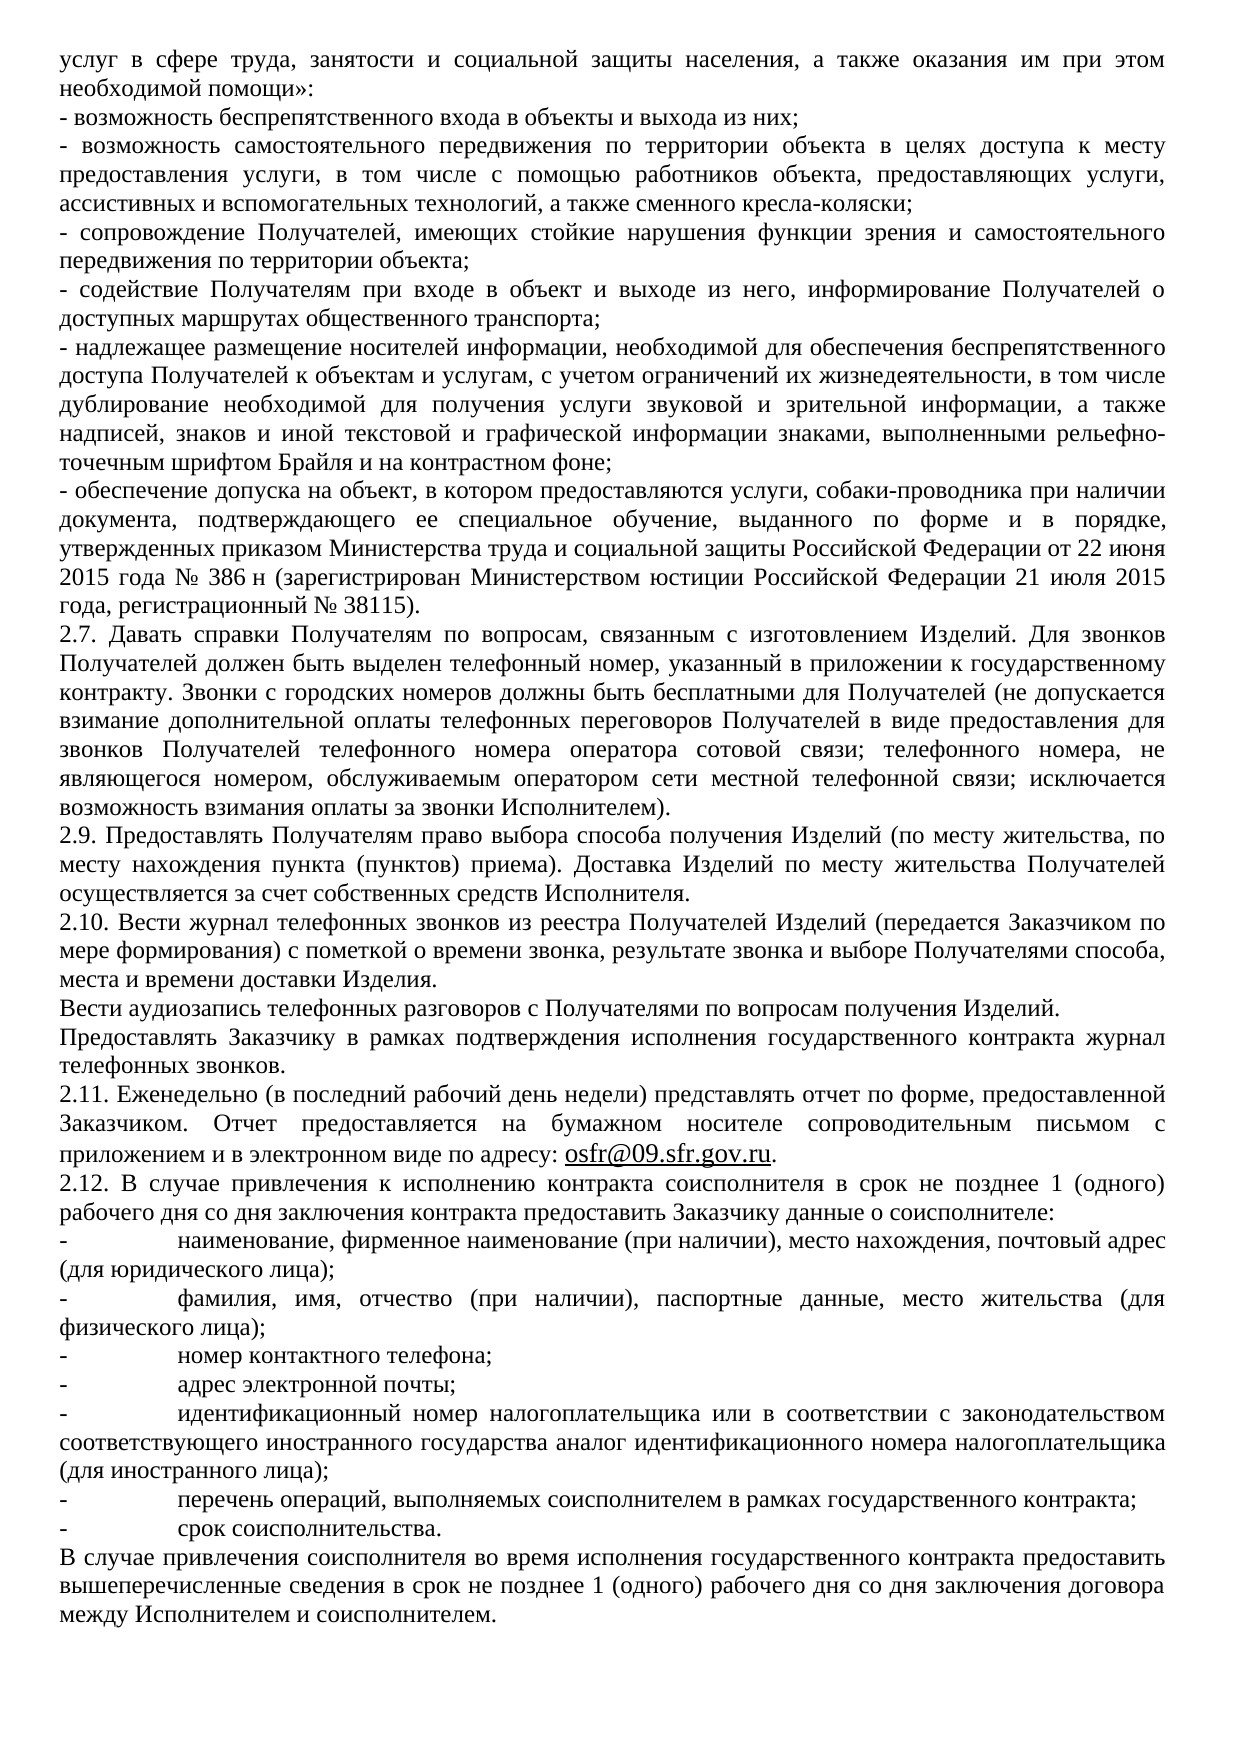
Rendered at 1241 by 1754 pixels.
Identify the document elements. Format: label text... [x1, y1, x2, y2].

text 2.7. Давать справки Получателям по вопросам, связанным с изготовлением Изделий. Для звонков Получателей должен быть выделен телефонный номер, указанный в приложении к государственному контракту. Звонки с городских номеров должны быть бесплатными для Получателей (не допускается взимание дополнительной оплаты телефонных переговоров Получателей в виде предоставления для звонков Получателей телефонного номера оператора сотовой связи; телефонного номера, не являющегося номером, обслуживаемым оператором сети местной телефонной связи; исключается возможность взимания оплаты за звонки Исполнителем). [59, 619, 1167, 821]
text - сопровождение Получателей, имеющих стойкие нарушения функции зрения и самостоятельного передвижения по территории объекта; [59, 217, 1167, 274]
text - надлежащее размещение носителей информации, необходимой для обеспечения беспрепятственного доступа Получателей к объектам и услугам, с учетом ограничений их жизнедеятельности, в том числе дублирование необходимой для получения услуги звуковой и зрительной информации, а также надписей, знаков и иной текстовой и графической информации знаками, выполненными рельефно-точечным шрифтом Брайля и на контрастном фоне; [59, 332, 1167, 476]
text - обеспечение допуска на объект, в котором предоставляются услуги, собаки-проводника при наличии документа, подтверждающего ее специальное обучение, выданного по форме и в порядке, утвержденных приказом Министерства труда и социальной защиты Российской Федерации от 22 июня 2015 года № 386 н (зарегистрирован Министерством юстиции Российской Федерации 21 июля 2015 года, регистрационный № 38115). [59, 476, 1167, 619]
list перечень операций, выполняемых соисполнителем в рамках государственного контракта; [59, 1484, 1167, 1513]
text 2.9. Предоставлять Получателям право выбора способа получения Изделий (по месту жительства, по месту нахождения пункта (пунктов) приема). Доставка Изделий по месту жительства Получателей осуществляется за счет собственных средств Исполнителя. [59, 821, 1167, 907]
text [59, 44, 1167, 102]
list срок соисполнительства. [59, 1513, 1167, 1542]
text 2.10. Вести журнал телефонных звонков из реестра Получателей Изделий (передается Заказчиком по мере формирования) с пометкой о времени звонка, результате звонка и выборе Получателями способа, места и времени доставки Изделия. [59, 907, 1167, 993]
list номер контактного телефона; [59, 1341, 1167, 1369]
text Вести аудиозапись телефонных разговоров с Получателями по вопросам получения Изделий. [59, 993, 1167, 1022]
list адрес электронной почты; [59, 1369, 1167, 1398]
text - содействие Получателям при входе в объект и выходе из него, информирование Получателей о доступных маршрутах общественного транспорта; [59, 274, 1167, 332]
list фамилия, имя, отчество (при наличии), паспортные данные, место жительства (для физического лица); [59, 1283, 1167, 1341]
text - возможность беспрепятственного входа в объекты и выхода из них; [59, 102, 1167, 131]
list идентификационный номер налогоплательщика или в соответствии с законодательством соответствующего иностранного государства аналог идентификационного номера налогоплательщика (для иностранного лица); [59, 1398, 1167, 1484]
text Предоставлять Заказчику в рамках подтверждения исполнения государственного контракта журнал телефонных звонков. [59, 1022, 1167, 1079]
text - возможность самостоятельного передвижения по территории объекта в целях доступа к месту предоставления услуги, в том числе с помощью работников объекта, предоставляющих услуги, ассистивных и вспомогательных технологий, а также сменного кресла-коляски; [59, 131, 1167, 217]
list наименование, фирменное наименование (при наличии), место нахождения, почтовый адрес (для юридического лица); [59, 1226, 1167, 1283]
text 2.11. Еженедельно (в последний рабочий день недели) представлять отчет по форме, предоставленной Заказчиком. Отчет предоставляется на бумажном носителе сопроводительным письмом с приложением и в электронном виде по адресу: osfr@09.sfr.gov.ru. [59, 1079, 1167, 1168]
text 2.12. В случае привлечения к исполнению контракта соисполнителя в срок не позднее 1 (одного) рабочего дня со дня заключения контракта предоставить Заказчику данные о соисполнителе: [59, 1168, 1167, 1226]
text В случае привлечения соисполнителя во время исполнения государственного контракта предоставить вышеперечисленные сведения в срок не позднее 1 (одного) рабочего дня со дня заключения договора между Исполнителем и соисполнителем. [59, 1542, 1167, 1628]
